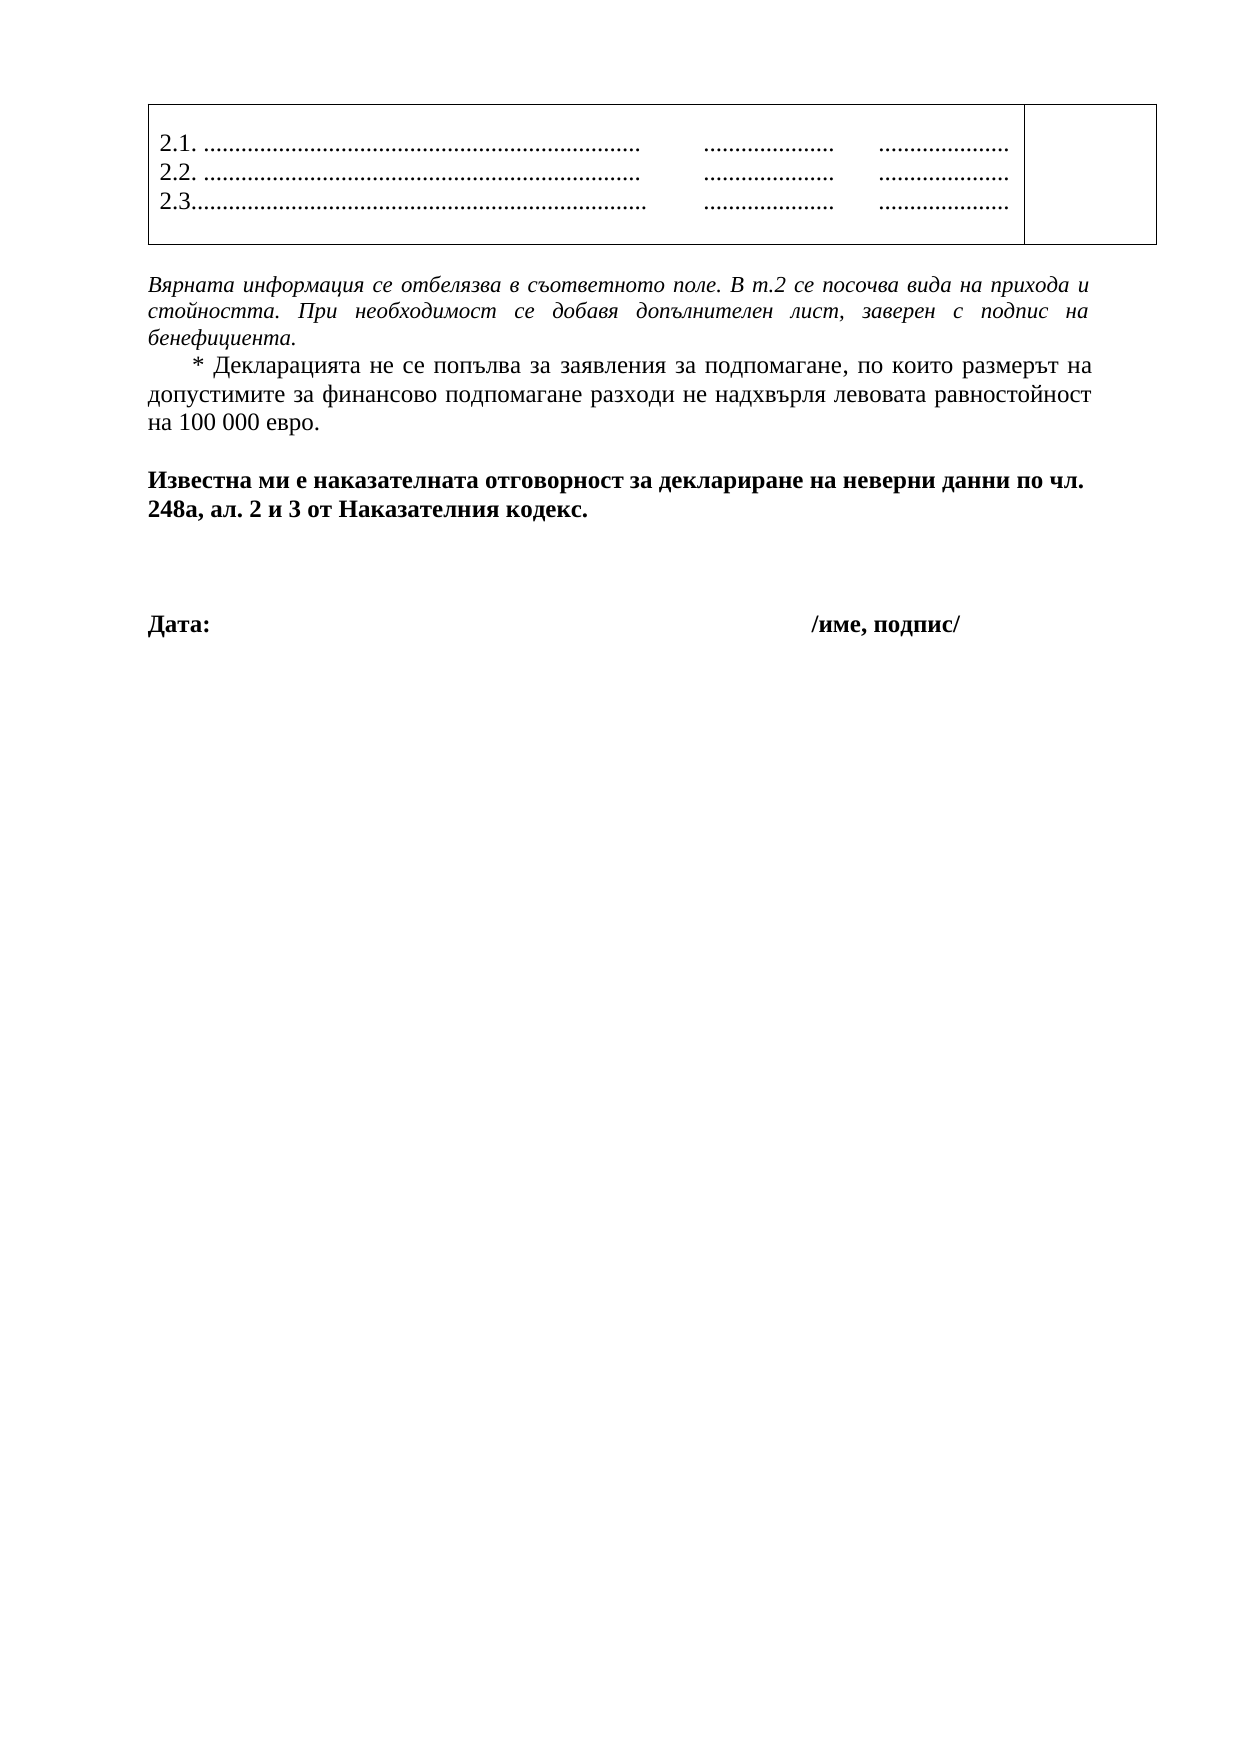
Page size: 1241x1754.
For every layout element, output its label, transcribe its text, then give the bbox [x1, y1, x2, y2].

text Вярната информация се отбелязва в съответното поле. В т.2 се посочва вида на прихода и стойността. При необходимост се добавя допълнителен лист, заверен с подпис на бенефициента. [148, 271, 1093, 350]
text Дата: /име, подпис/ [148, 609, 1085, 637]
text Известна ми е наказателната отговорност за деклариране на неверни данни по чл. 248а, ал. 2 и 3 от Наказателния кодекс. [148, 465, 1093, 522]
text * Декларацията не се попълва за заявления за подпомагане, по които размерът на допустимите за финансово подпомагане разходи не надхвърля левовата равностойност на 100 000 евро. [148, 350, 1093, 436]
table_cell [149, 105, 1024, 243]
table_cell [1025, 105, 1156, 243]
